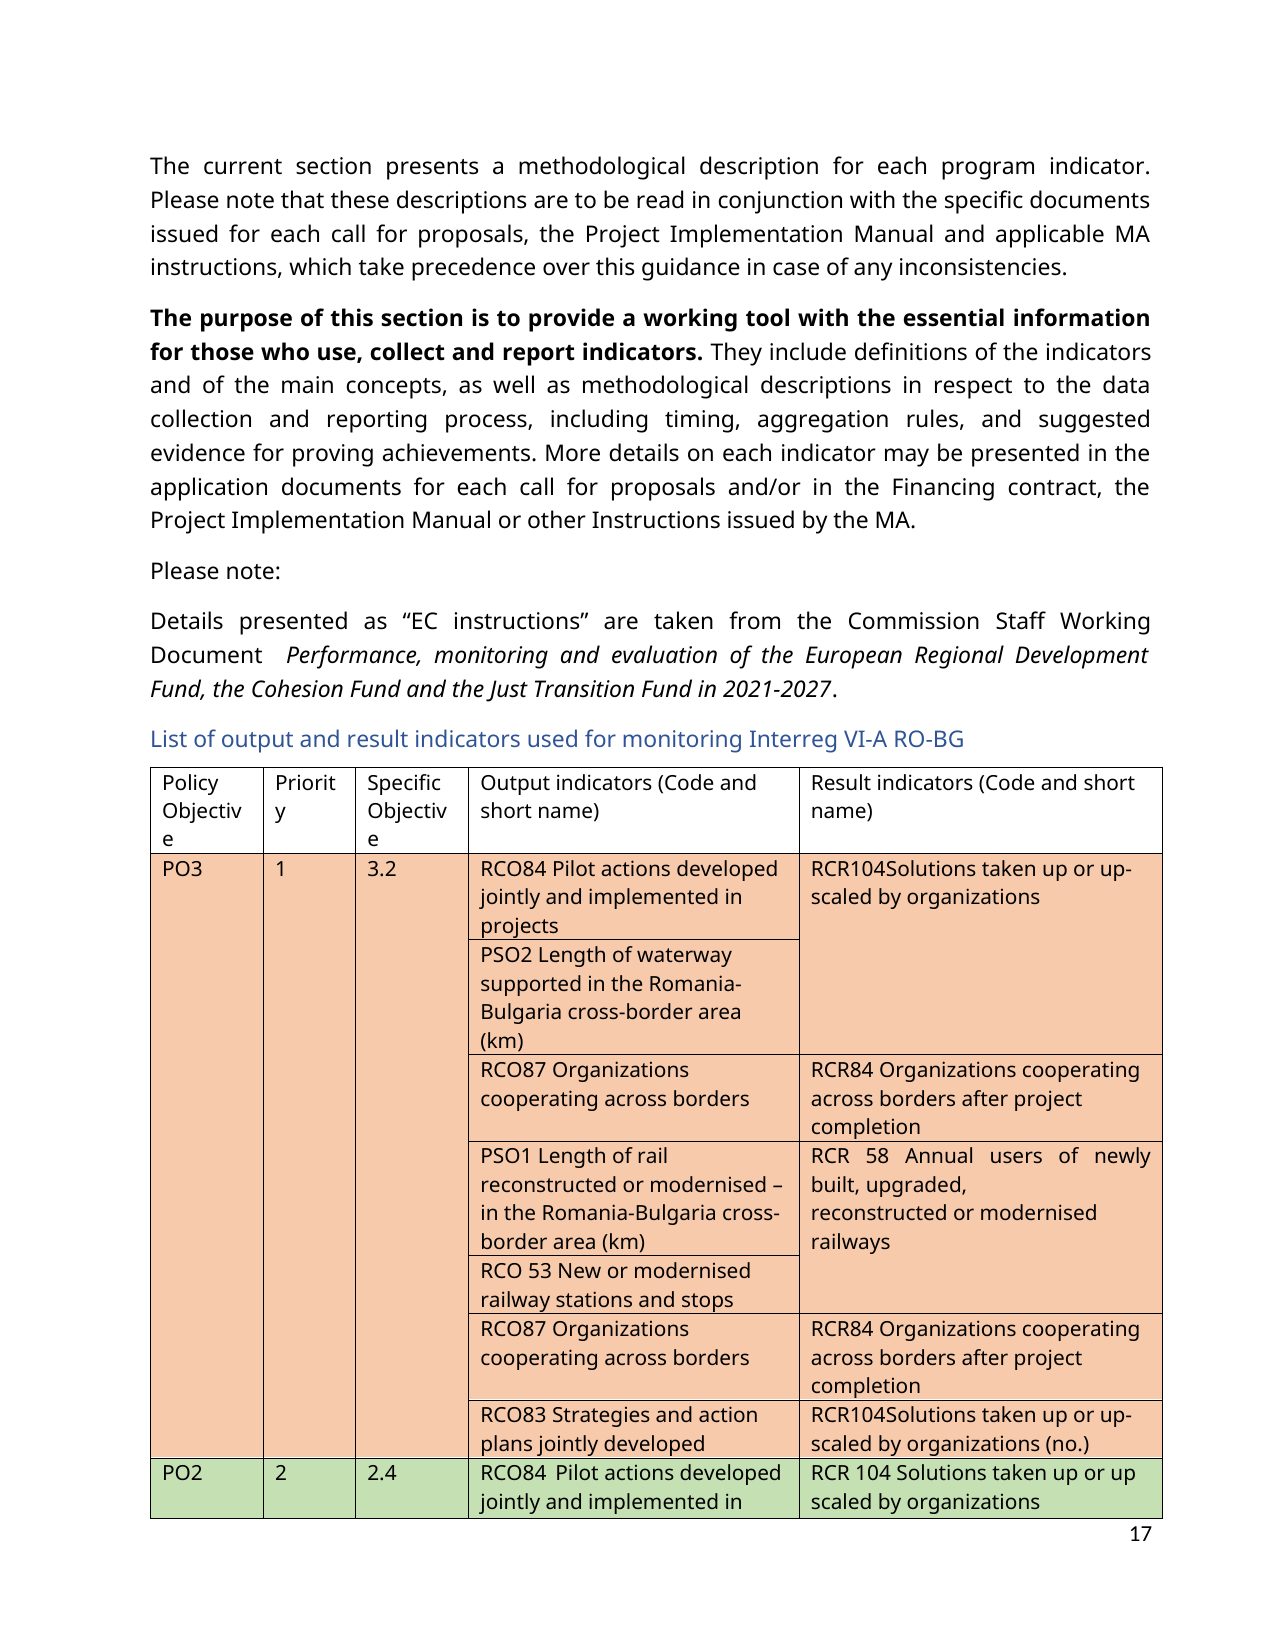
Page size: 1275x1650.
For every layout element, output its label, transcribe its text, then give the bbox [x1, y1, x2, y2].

table_cell 3.2 [356, 854, 468, 1457]
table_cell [800, 1459, 1162, 1518]
subtitle List of output and result indicators used for monitoring Interreg VI-A RO-BG [150, 723, 1152, 754]
table_cell RCR104 Solutions taken up or up-scaled by organizations [800, 854, 1162, 1054]
table_cell RCO 53 New or modernised railway stations and stops [469, 1256, 799, 1313]
table_header Priority [264, 768, 355, 853]
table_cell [469, 1459, 799, 1518]
table_header Specific Objective [356, 768, 468, 853]
text Please note: [150, 554, 1152, 586]
table_cell PSO2 Length of waterway supported in the Romania-Bulgaria cross-border area (km) [469, 940, 799, 1054]
table_cell 2.4 [356, 1459, 468, 1518]
table_cell 2 [264, 1459, 355, 1518]
text The purpose of this section is to provide a working tool with the essential information for those who use, collect and report indicators. They include definitions of the indicators and of the main concepts, as well as methodological descriptions in respect to the data collection and reporting process, including timing, aggregation rules, and suggested evidence for proving achievements. More details on each indicator may be presented in the application documents for each call for proposals and/or in the Financing contract, the Project Implementation Manual or other Instructions issued by the MA. [150, 302, 1152, 535]
table_cell RCO83 Strategies and action plans jointly developed [469, 1401, 799, 1457]
table_cell PO3 [151, 854, 263, 1457]
table_cell RCR84 Organizations cooperating across borders after project completion [800, 1314, 1162, 1399]
table_header Result indicators (Code and short name) [800, 768, 1162, 853]
table_cell PSO1 Length of rail reconstructed or modernised – in the Romania-Bulgaria cross-border area (km) [469, 1142, 799, 1255]
text Details presented as “EC instructions” are taken from the Commission Staff Working Document Performance, monitoring and evaluation of the European Regional Development Fund, the Cohesion Fund and the Just Transition Fund in 2021-2027. [150, 605, 1152, 704]
table_cell RCO87 Organizations cooperating across borders [469, 1314, 799, 1399]
table_cell RCR 58 Annual users of newly built, upgraded, reconstructed or modernised railways [800, 1142, 1162, 1313]
text The current section presents a methodological description for each program indicator. Please note that these descriptions are to be read in conjunction with the specific documents issued for each call for proposals, the Project Implementation Manual and applicable MA instructions, which take precedence over this guidance in case of any inconsistencies. [150, 150, 1152, 282]
table_header Policy Objective [151, 768, 263, 853]
table_cell RCR104 Solutions taken up or up-scaled by organizations (no.) [800, 1401, 1162, 1457]
table_cell RCO87 Organizations cooperating across borders [469, 1055, 799, 1141]
table_cell PO2 [151, 1459, 263, 1518]
table_cell 1 [264, 854, 355, 1457]
table_header Output indicators (Code and short name) [469, 768, 799, 853]
table_cell RCR84 Organizations cooperating across borders after project completion [800, 1055, 1162, 1141]
table_cell RCO84 Pilot actions developed jointly and implemented in projects [469, 854, 799, 939]
